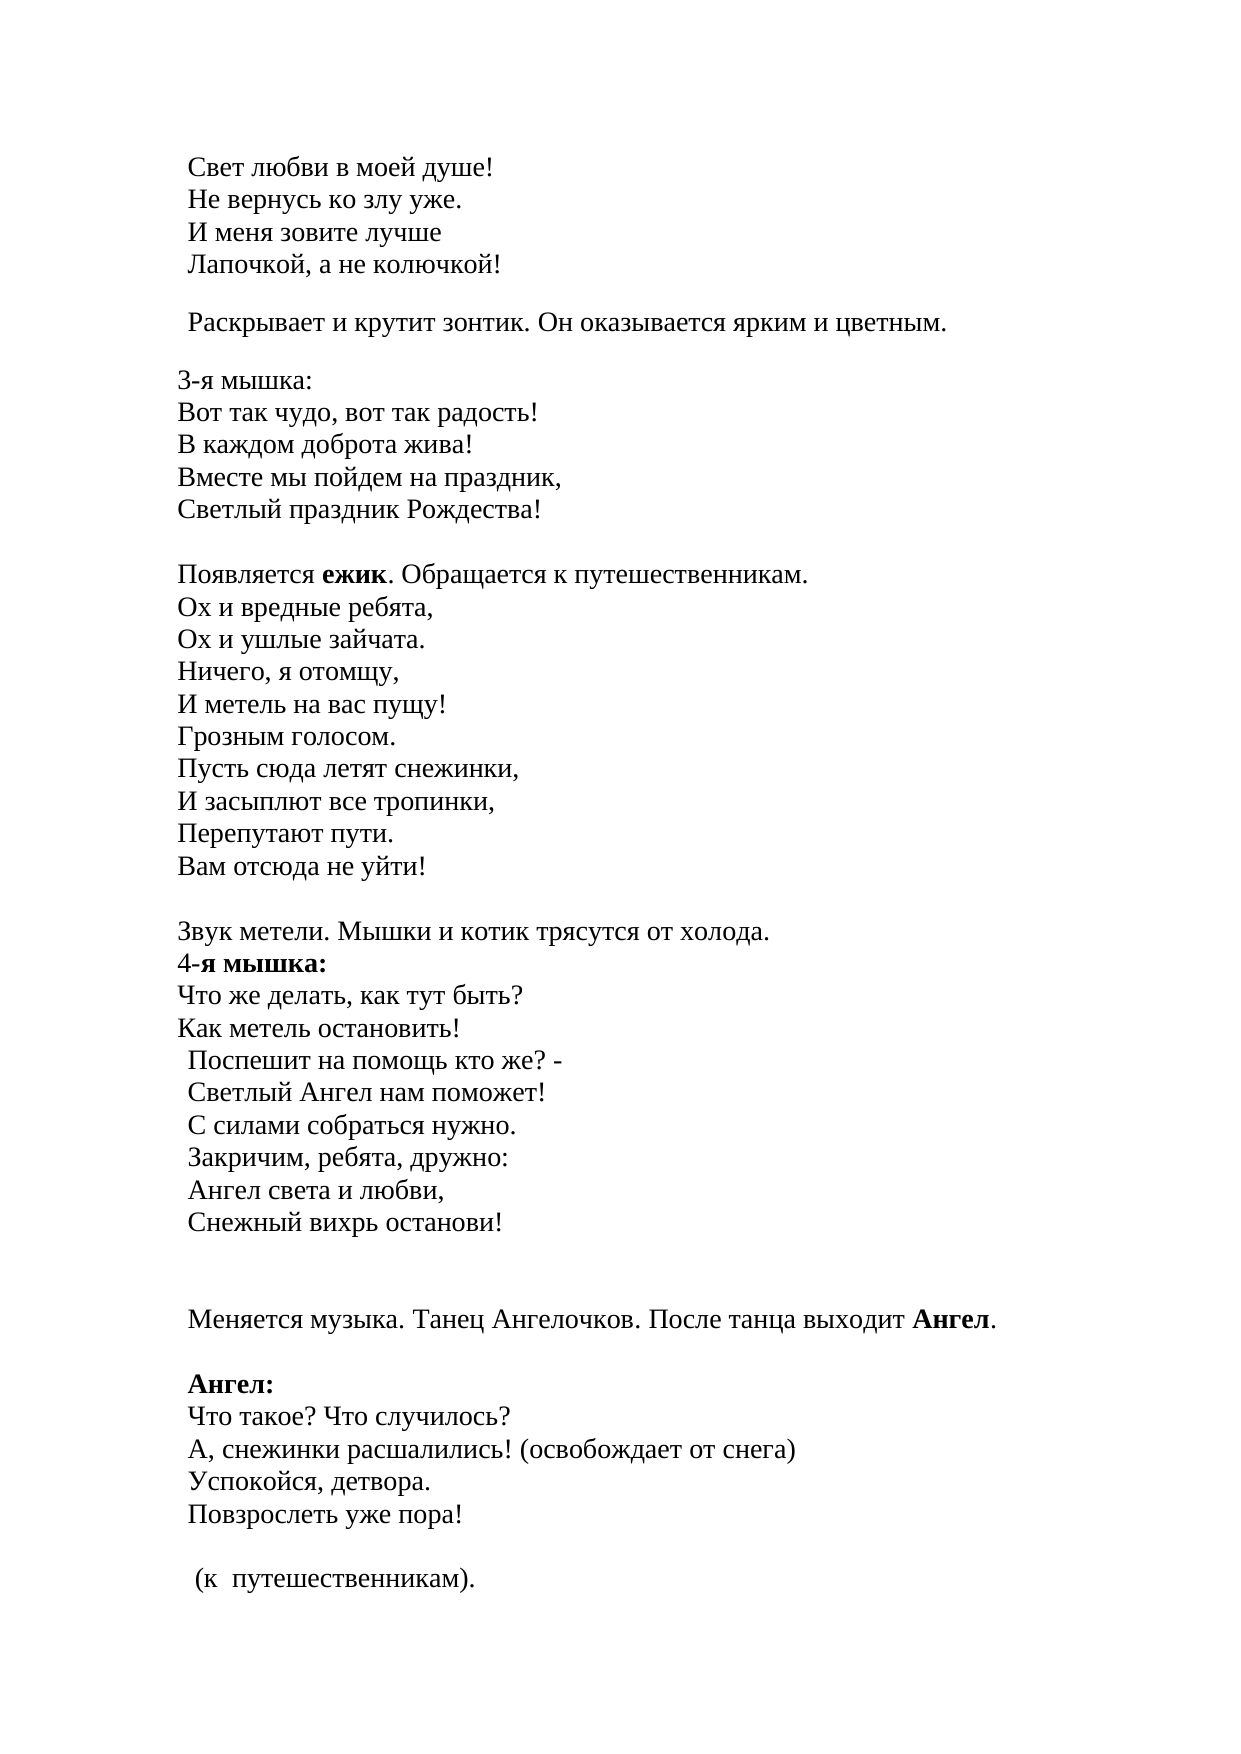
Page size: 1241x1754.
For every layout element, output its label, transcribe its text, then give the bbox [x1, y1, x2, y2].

list я мышка: Что же делать, как тут быть? Как метель остановить! [327, 946, 1053, 1043]
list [187, 1399, 1053, 1594]
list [187, 150, 1053, 305]
list я мышка: Вот так чудо, вот так радость! В каждом доброта жива! Вместе мы пойдем на праздник, Светлый праздник Рождества! Появляется ежик. Обращается к путешественникам. Ох и вредные ребята, Ох и ушлые зайчата. Ничего, я отомщу, И метель на вас пущу! Грозным голосом. Пусть сюда летят снежинки, И засыплют все тропинки, Перепутают пути. Вам отсюда не уйти! Звук метели. Мышки и котик трясутся от холода. [177, 363, 1053, 946]
list Раскрывает и крутит зонтик. Он оказывается ярким и цветным. [187, 305, 1053, 363]
list Поспешит на помощь кто же? - Светлый Ангел нам поможет! С силами собраться нужно. Закричим, ребята, дружно: Ангел света и любви, Снежный вихрь останови! Меняется музыка. Танец Ангелочков. После танца выходит Ангел. Ангел: [187, 1043, 1053, 1399]
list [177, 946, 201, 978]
